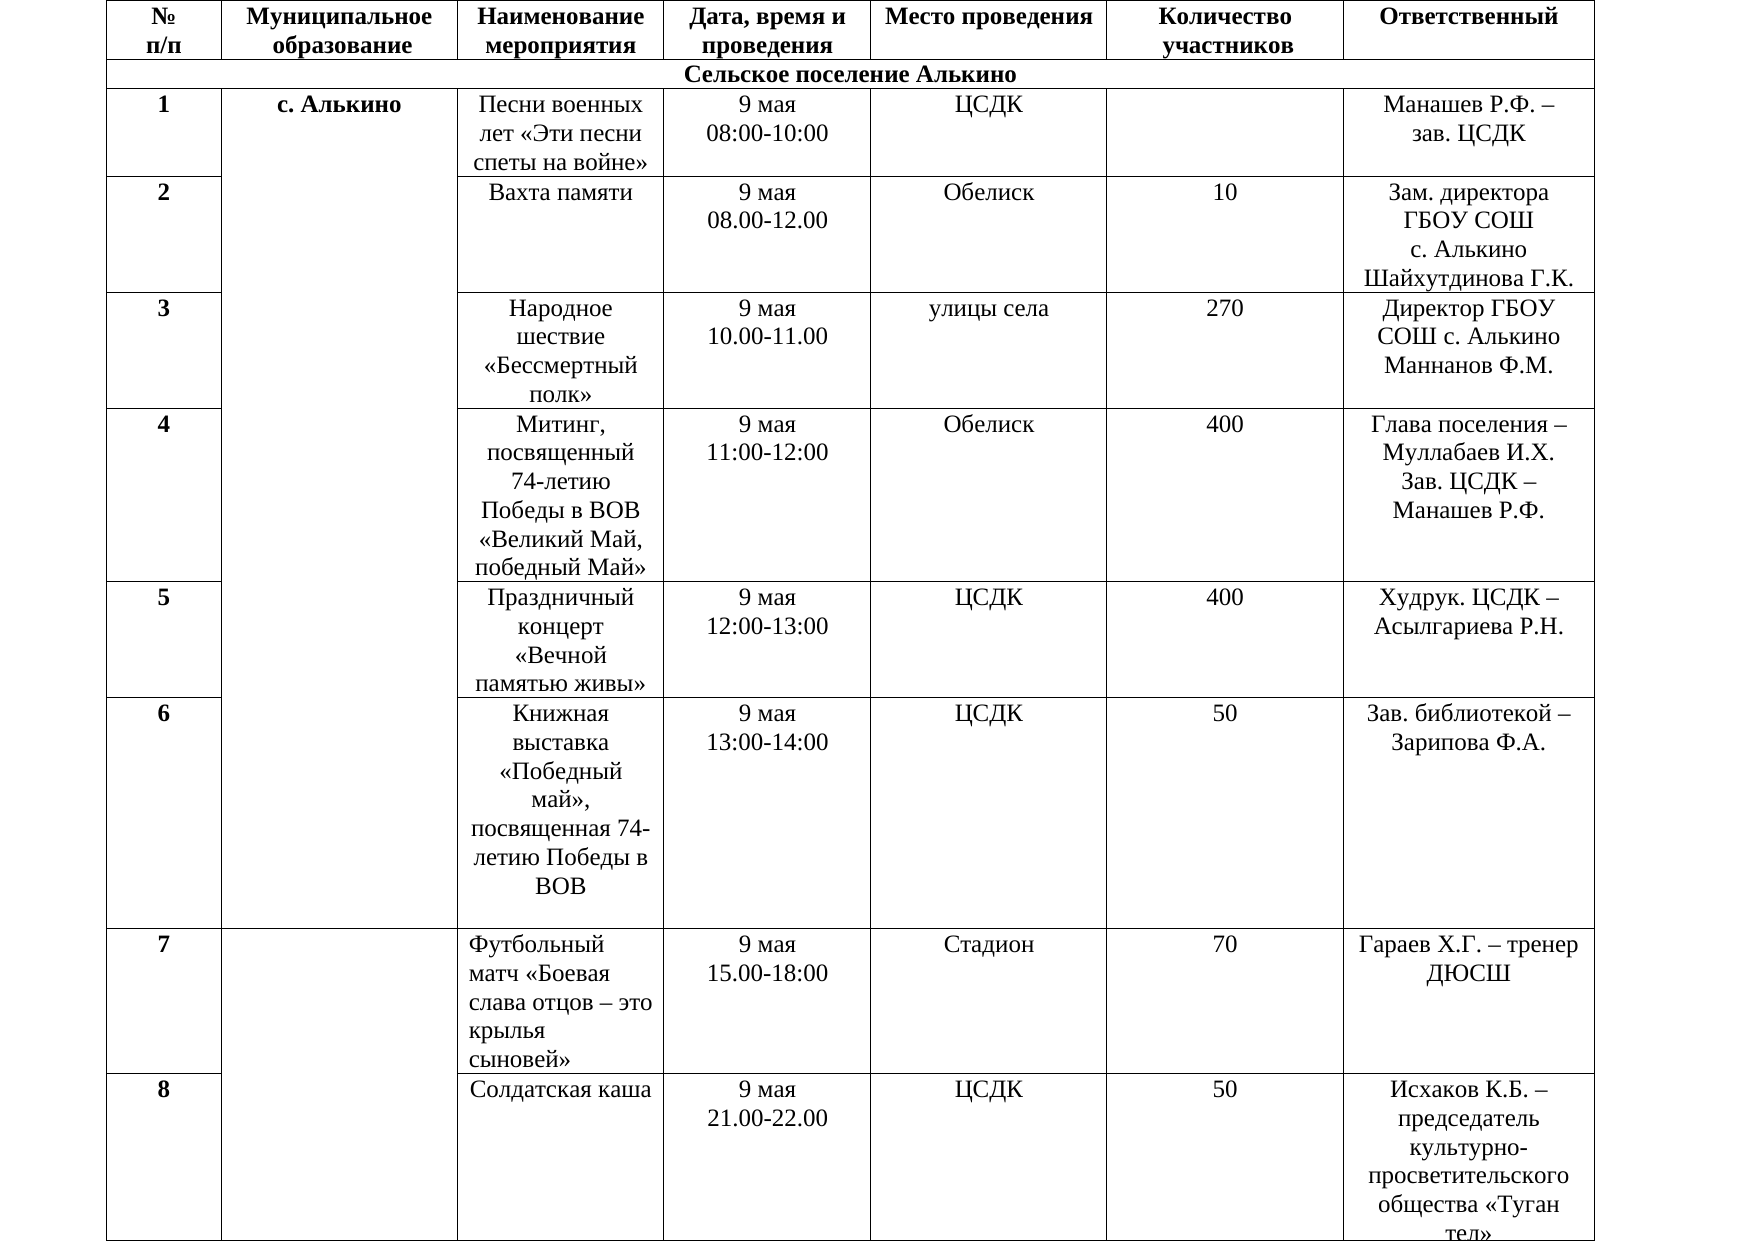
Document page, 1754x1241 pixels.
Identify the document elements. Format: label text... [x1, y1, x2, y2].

table_cell 9 мая 10.00-11.00 [664, 293, 870, 408]
table_cell 4 [107, 409, 221, 581]
table_cell ЦСДК [871, 1074, 1106, 1240]
table_cell с. Алькино [222, 89, 457, 928]
table_cell ЦСДК [871, 89, 1106, 176]
table_cell 9 мая 21.00-22.00 [664, 1074, 870, 1240]
table_cell 9 мая 13:00-14:00 [664, 698, 870, 928]
table_cell Книжная выставка «Победный май», посвященная 74-летию Победы в ВОВ [458, 698, 663, 928]
table_header Дата, время и проведения [664, 1, 870, 58]
table_cell Исхаков К.Б. – председатель культурно-просветительского общества «Туган тел» [1344, 1074, 1594, 1240]
table_cell Стадион [871, 929, 1106, 1073]
table_cell 5 [107, 582, 221, 697]
table_cell 1 [107, 89, 221, 176]
table_cell 270 [1107, 293, 1343, 408]
table_cell ЦСДК [871, 698, 1106, 928]
table_cell Директор ГБОУ СОШ с. Алькино Маннанов Ф.М. [1344, 293, 1594, 408]
table_header Место проведения [871, 1, 1106, 58]
table_cell 9 мая 08:00-10:00 [664, 89, 870, 176]
table_cell ЦСДК [871, 582, 1106, 697]
table_cell Митинг, посвященный 74-летию Победы в ВОВ «Великий Май, победный Май» [458, 409, 663, 581]
table_header № п/п [107, 1, 221, 58]
table_cell Сельское поселение Алькино [107, 60, 1594, 88]
table_cell Глава поселения – Муллабаев И.Х. Зав. ЦСДК – Манашев Р.Ф. [1344, 409, 1594, 581]
table_cell Солдатская каша [458, 1074, 663, 1240]
table_cell Вахта памяти [458, 177, 663, 292]
table_cell 9 мая 08.00-12.00 [664, 177, 870, 292]
table_header Количество участников [1107, 1, 1343, 58]
table_cell Футбольный матч «Боевая слава отцов – это крылья сыновей» [458, 929, 663, 1073]
table_cell Зав. библиотекой – Зарипова Ф.А. [1344, 698, 1594, 928]
table_cell улицы села [871, 293, 1106, 408]
table_cell Зам. директора ГБОУ СОШ с. Алькино Шайхутдинова Г.К. [1344, 177, 1594, 292]
table_cell 6 [107, 698, 221, 928]
table_cell 9 мая 11:00-12:00 [664, 409, 870, 581]
table_cell 2 [107, 177, 221, 292]
table_cell Гараев Х.Г. – тренер ДЮСШ [1344, 929, 1594, 1073]
table_cell Праздничный концерт «Вечной памятью живы» [458, 582, 663, 697]
table_cell 50 [1107, 698, 1343, 928]
table_cell [222, 929, 457, 1240]
table_cell 3 [107, 293, 221, 408]
table_cell Песни военных лет «Эти песни спеты на войне» [458, 89, 663, 176]
table_header Наименование мероприятия [458, 1, 663, 58]
table_cell Манашев Р.Ф. – зав. ЦСДК [1344, 89, 1594, 176]
table_cell Обелиск [871, 409, 1106, 581]
table_cell 70 [1107, 929, 1343, 1073]
table_cell Худрук. ЦСДК – Асылгариева Р.Н. [1344, 582, 1594, 697]
table_cell 7 [107, 929, 221, 1073]
table_cell 400 [1107, 582, 1343, 697]
table_cell [1107, 89, 1343, 176]
table_cell 10 [1107, 177, 1343, 292]
table_cell 50 [1107, 1074, 1343, 1240]
table_cell 400 [1107, 409, 1343, 581]
table_cell 9 мая 15.00-18:00 [664, 929, 870, 1073]
table_cell Народное шествие «Бессмертный полк» [458, 293, 663, 408]
table_cell 8 [107, 1074, 221, 1240]
table_cell Обелиск [871, 177, 1106, 292]
table_cell 9 мая 12:00-13:00 [664, 582, 870, 697]
table_header Ответственный [1344, 1, 1594, 58]
table_header Муниципальное образование [222, 1, 457, 58]
